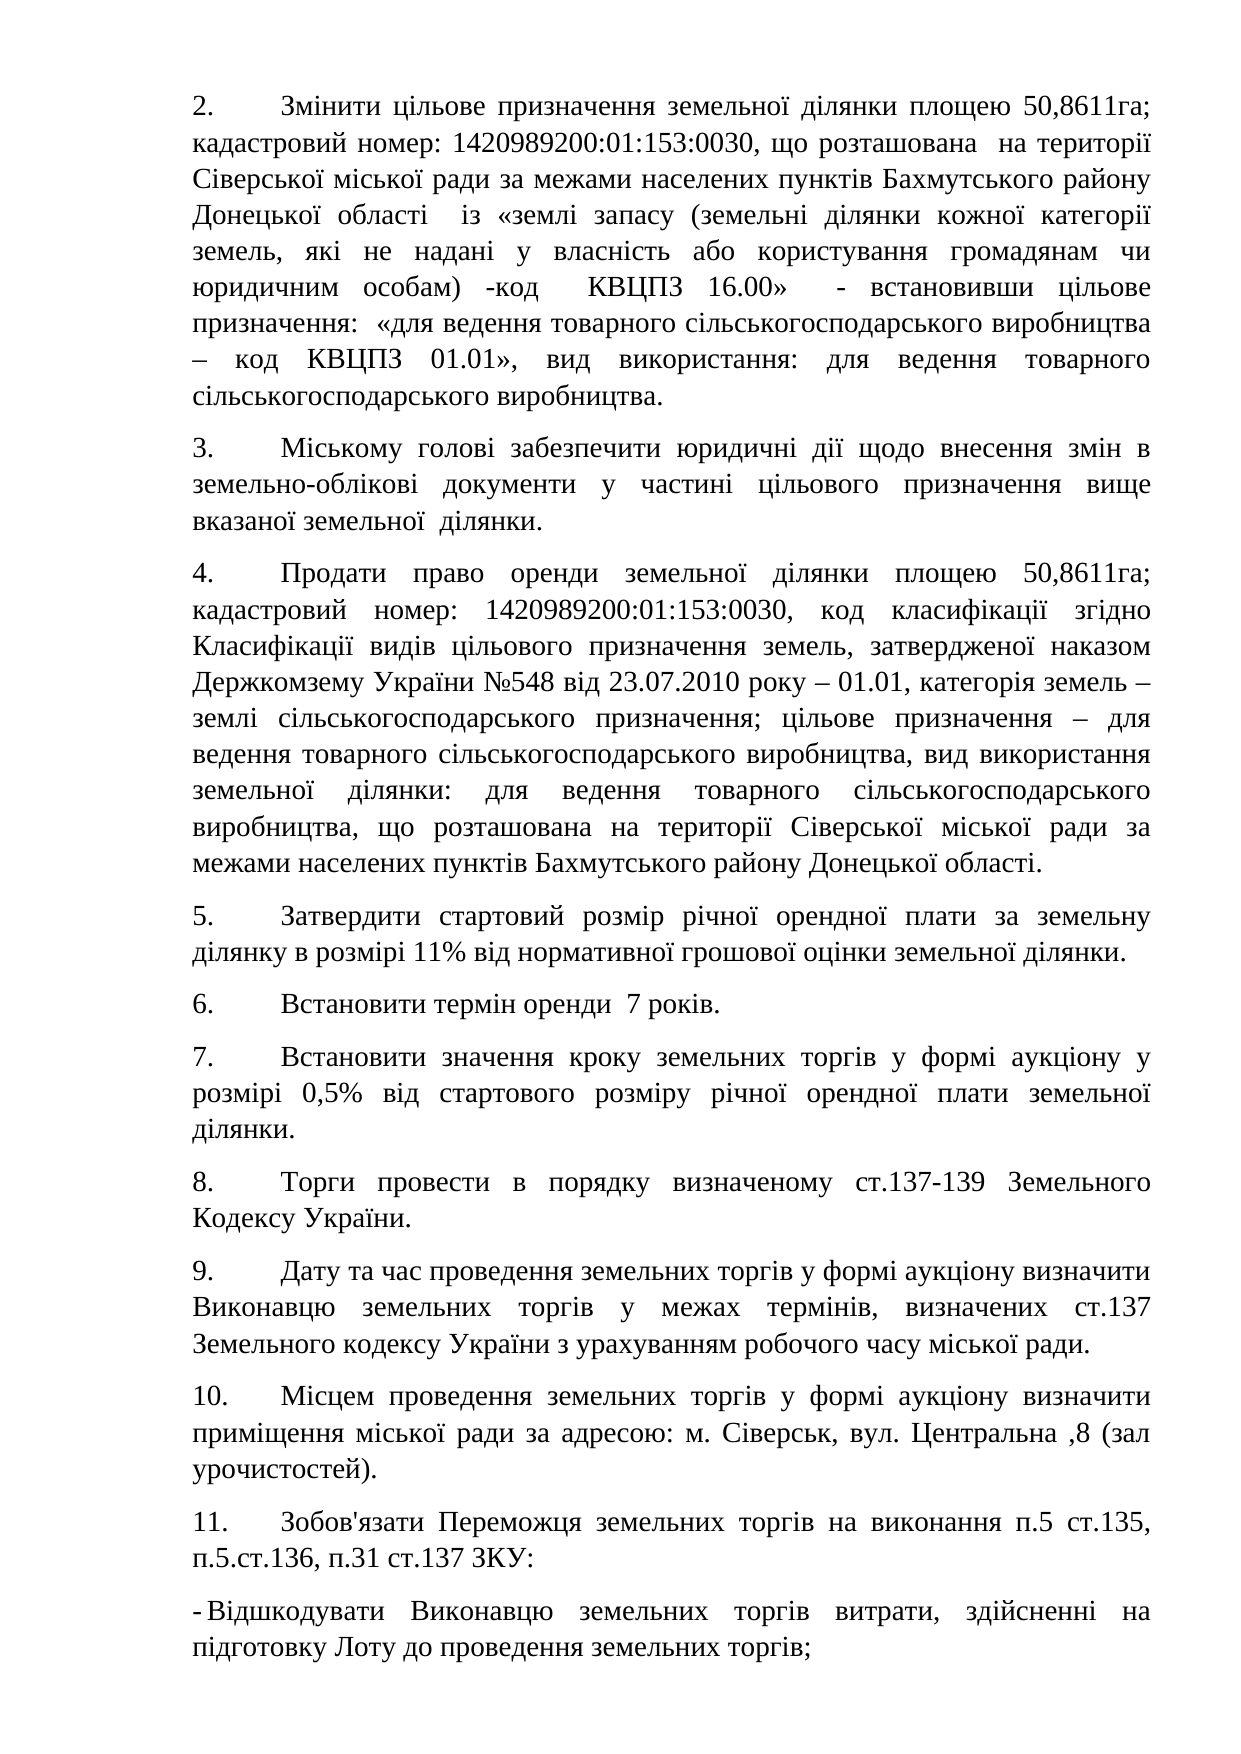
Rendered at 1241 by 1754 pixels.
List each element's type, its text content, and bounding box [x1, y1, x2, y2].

text 9. Дату та час проведення земельних торгів у формі аукціону визначити Виконавцю земельних торгів у межах термінів, визначених ст.137 Земельного кодексу України з урахуванням робочого часу міської ради. [192, 1253, 1152, 1359]
text 6. Встановити термін оренди 7 років. [192, 987, 1152, 1020]
text 5. Затвердити стартовий розмір річної орендної плати за земельну ділянку в розмірі 11% від нормативної грошової оцінки земельної ділянки. [192, 898, 1152, 967]
text 8. Торги провести в порядку визначеному ст.137-139 Земельного Кодексу України. [192, 1164, 1152, 1234]
text 7. Встановити значення кроку земельних торгів у формі аукціону у розмірі 0,5% від стартового розміру річної орендної плати земельної ділянки. [192, 1039, 1152, 1145]
text 2. Змінити цільове призначення земельної ділянки площею 50,8611га; кадастровий номер: 1420989200:01:153:0030, що розташована на території Сіверської міської ради за межами населених пунктів Бахмутського району Донецької області із «землі запасу (земельні ділянки кожної категорії земель, які не надані у власність або користування громадянам чи юридичним особам) -код КВЦПЗ 16.00» - встановивши цільове призначення: «для ведення товарного сільськогосподарського виробництва – код КВЦПЗ 01.01», вид використання: для ведення товарного сільськогосподарського виробництва. [192, 88, 1152, 411]
text 3. Міському голові забезпечити юридичні дії щодо внесення змін в земельно-облікові документи у частині цільового призначення вище вказаної земельної ділянки. [192, 431, 1152, 536]
text 4. Продати право оренди земельної ділянки площею 50,8611га; кадастровий номер: 1420989200:01:153:0030, код класифікації згідно Класифікації видів цільового призначення земель, затвердженої наказом Держкомзему України №548 від 23.07.2010 року – 01.01, категорія земель – землі сільськогосподарського призначення; цільове призначення – для ведення товарного сільськогосподарського виробництва, вид використання земельної ділянки: для ведення товарного сільськогосподарського виробництва, що розташована на території Сіверської міської ради за межами населених пунктів Бахмутського району Донецької області. [192, 556, 1152, 878]
text 11. Зобов'язати Переможця земельних торгів на виконання п.5 ст.135, п.5.ст.136, п.31 ст.137 ЗКУ: [192, 1504, 1152, 1573]
text - Відшкодувати Виконавцю земельних торгів витрати, здійсненні на підготовку Лоту до проведення земельних торгів; [192, 1593, 1152, 1662]
text 10. Місцем проведення земельних торгів у формі аукціону визначити приміщення міської ради за адресою: м. Сіверськ, вул. Центральна ,8 (зал урочистостей). [192, 1378, 1152, 1484]
